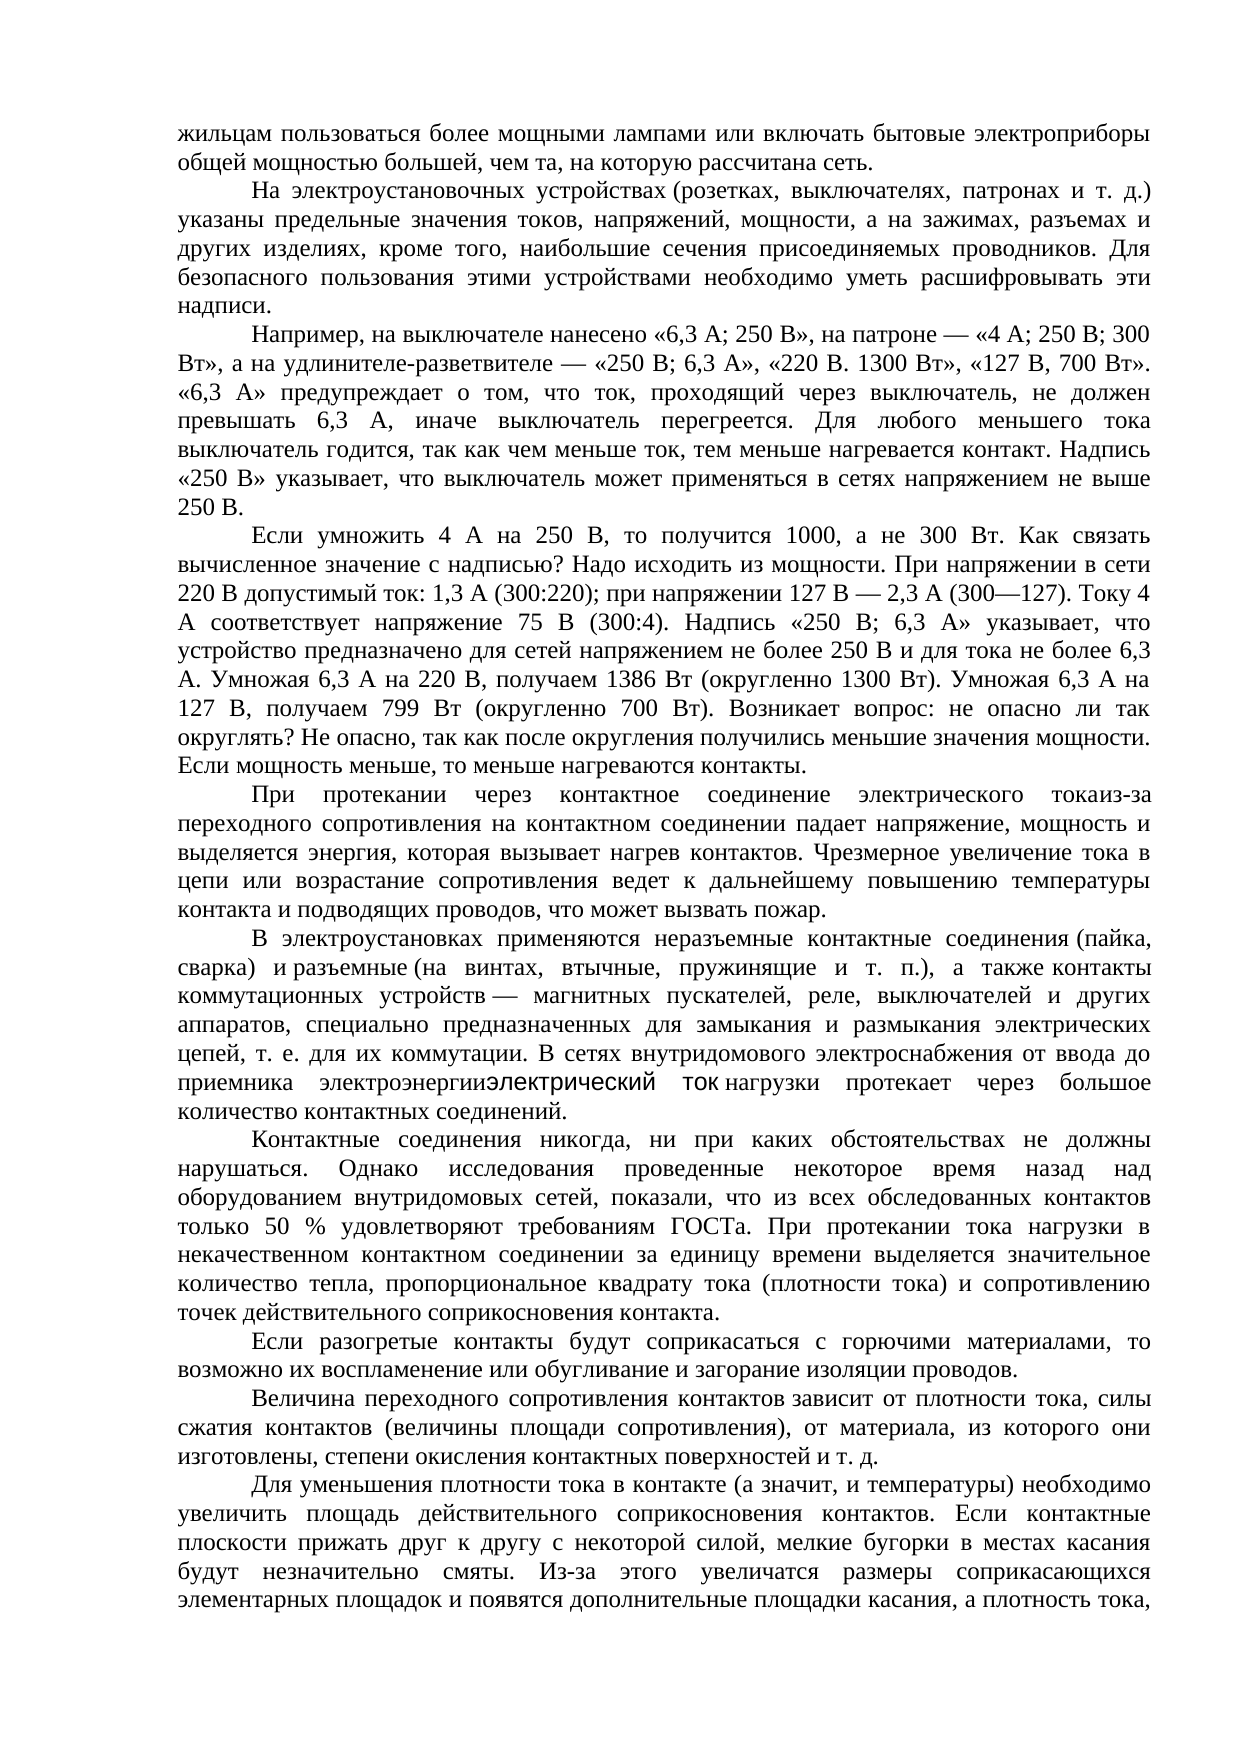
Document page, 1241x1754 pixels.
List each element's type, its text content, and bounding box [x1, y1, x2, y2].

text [177, 118, 1152, 176]
text На электроустановочных устройствах (розетках, выключателях, патронах и т. д.) указаны предельные значения токов, напряжений, мощности, а на зажимах, разъемах и других изделиях, кроме того, наибольшие сечения присоединяемых проводников. Для безопасного пользования этими устройствами необходимо уметь расшифровывать эти надписи. [177, 176, 1152, 319]
text Контактные соединения никогда, ни при каких обстоятельствах не должны нарушаться. Однако исследования проведенные некоторое время назад над оборудованием внутридомовых сетей, показали, что из всех обследованных контактов только 50 % удовлетворяют требованиям ГОСТа. При протекании тока нагрузки в некачественном контактном соединении за единицу времени выделяется значительное количество тепла, пропорциональное квадрату тока (плотности тока) и сопротивлению точек действительного соприкосновения контакта. [177, 1124, 1152, 1326]
text Величина переходного сопротивления контактов зависит от плотности тока, силы сжатия контактов (величины площади сопротивления), от материала, из которого они изготовлены, степени окисления контактных поверхностей и т. д. [177, 1383, 1152, 1469]
text Если умножить 4 А на 250 В, то получится 1000, а не 300 Вт. Как связать вычисленное значение с надписью? Надо исходить из мощности. При напряжении в сети 220 В допустимый ток: 1,3 А (300:220); при напряжении 127 В — 2,3 А (300—127). Току 4 А соответствует напряжение 75 В (300:4). Надпись «250 В; 6,3 А» указывает, что устройство предназначено для сетей напряжением не более 250 В и для тока не более 6,3 А. Умножая 6,3 А на 220 В, получаем 1386 Вт (округленно 1300 Вт). Умножая 6,3 А на 127 В, получаем 799 Вт (округленно 700 Вт). Возникает вопрос: не опасно ли так округлять? Не опасно, так как после округления получились меньшие значения мощности. Если мощность меньше, то меньше нагреваются контакты. [177, 521, 1152, 779]
text Например, на выключателе нанесено «6,3 А; 250 В», на патроне — «4 А; 250 В; 300 Вт», а на удлинителе-разветвителе — «250 В; 6,3 А», «220 В. 1300 Вт», «127 В, 700 Вт». «6,3 А» предупреждает о том, что ток, проходящий через выключатель, не должен превышать 6,3 А, иначе выключатель перегреется. Для любого меньшего тока выключатель годится, так как чем меньше ток, тем меньше нагревается контакт. Надпись «250 В» указывает, что выключатель может применяться в сетях напряжением не выше 250 В. [177, 319, 1152, 521]
text В электроустановках применяются неразъемные контактные соединения (пайка, сварка) и разъемные (на винтах, втычные, пружинящие и т. п.), а также контакты коммутационных устройств — магнитных пускателей, реле, выключателей и других аппаратов, специально предназначенных для замыкания и размыкания электрических цепей, т. е. для их коммутации. В сетях внутридомового электроснабжения от ввода до приемника электроэнергииэлектрический ток нагрузки протекает через большое количество контактных соединений. [177, 923, 1152, 1124]
text При протекании через контактное соединение электрического токаиз-за переходного сопротивления на контактном соединении падает напряжение, мощность и выделяется энергия, которая вызывает нагрев контактов. Чрезмерное увеличение тока в цепи или возрастание сопротивления ведет к дальнейшему повышению температуры контакта и подводящих проводов, что может вызвать пожар. [177, 779, 1152, 923]
text Если разогретые контакты будут соприкасаться с горючими материалами, то возможно их воспламенение или обугливание и загорание изоляции проводов. [177, 1326, 1152, 1383]
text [177, 1469, 1152, 1613]
